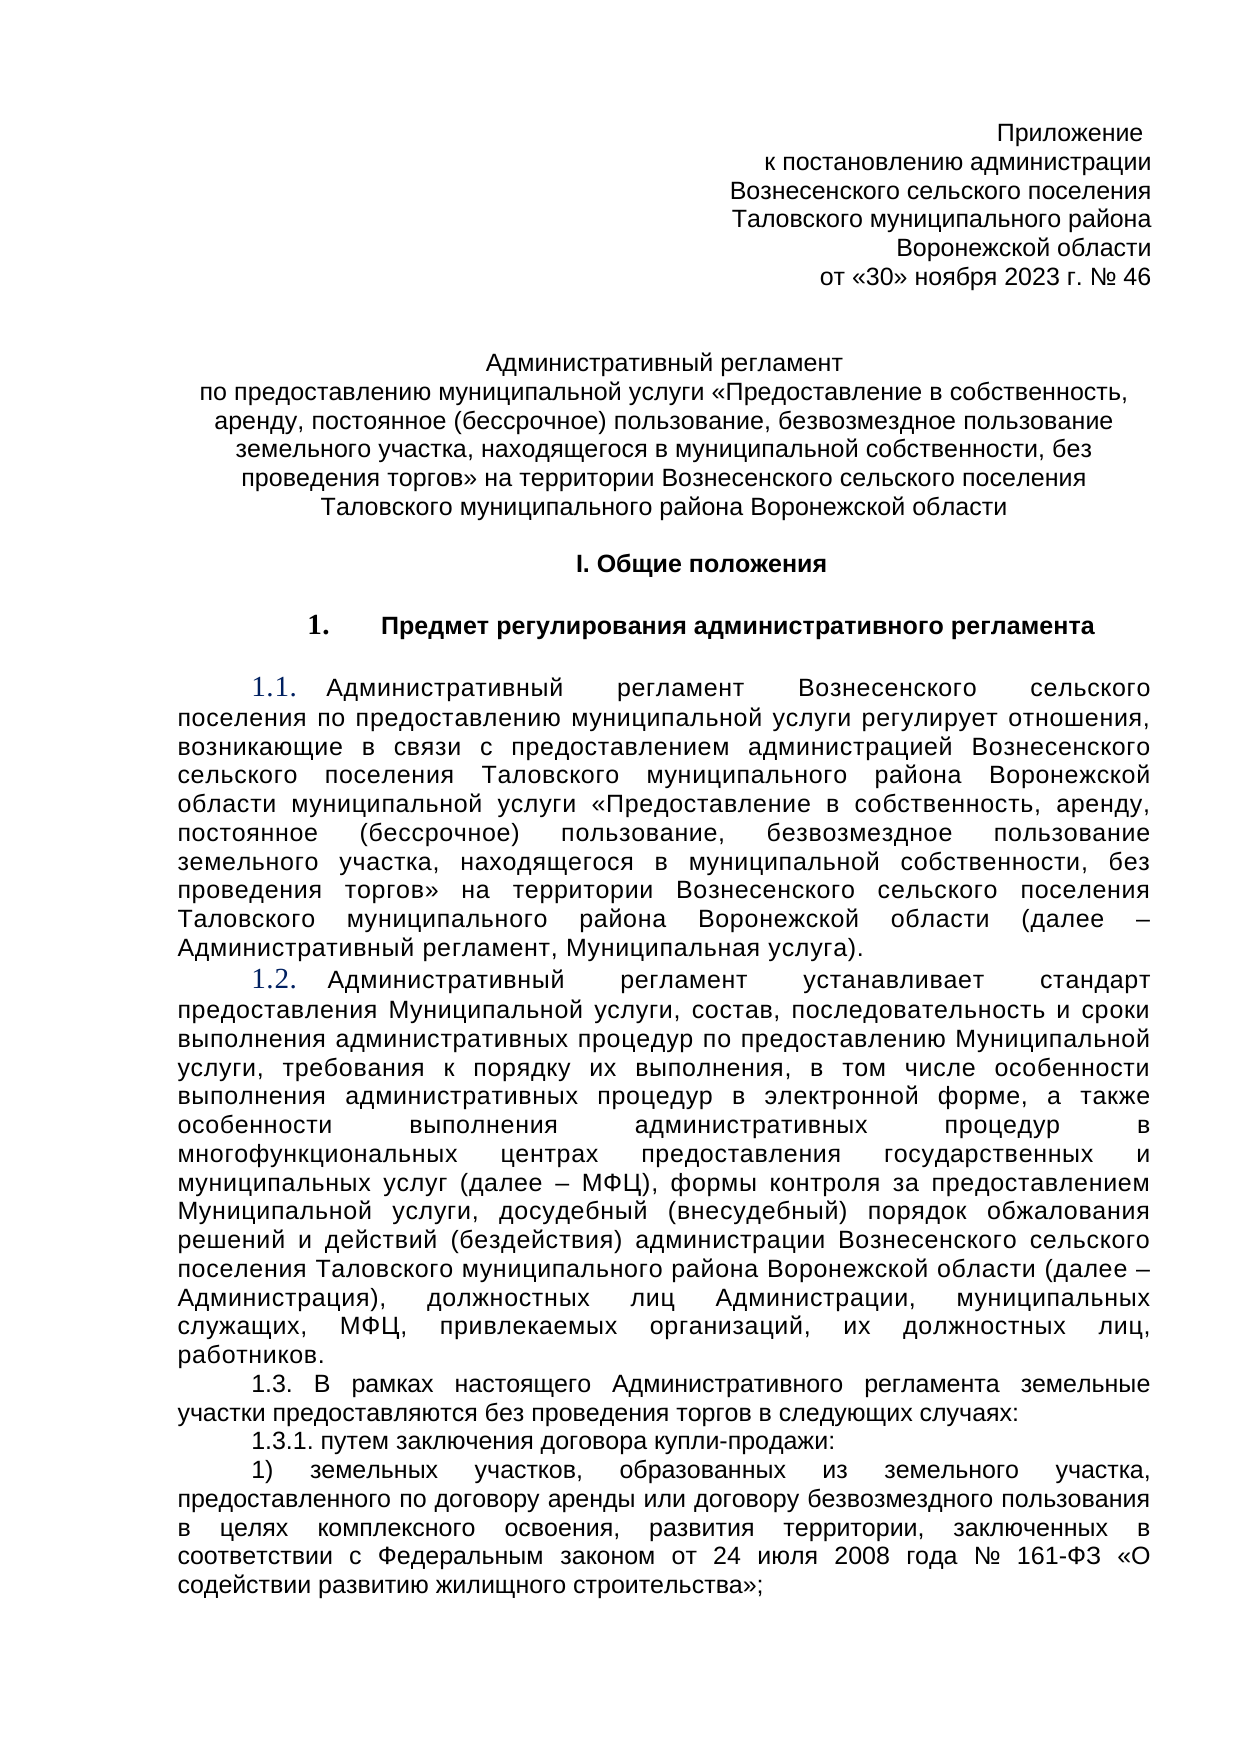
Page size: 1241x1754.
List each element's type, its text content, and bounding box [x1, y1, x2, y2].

list Административный регламент Вознесенского сельского поселения по предоставлению муниципальной услуги регулирует отношения, возникающие в связи с предоставлением администрацией Вознесенского сельского поселения Таловского муниципального района Воронежской области муниципальной услуги «Предоставление в собственность, аренду, постоянное (бессрочное) пользование, безвозмездное пользование земельного участка, находящегося в муниципальной собственности, без проведения торгов» на территории Вознесенского сельского поселения Таловского муниципального района Воронежской области (далее – Административный регламент, Муниципальная услуга). [177, 669, 1152, 961]
text I. Общие положения [177, 549, 1152, 578]
text 1.3. В рамках настоящего Административного регламента земельные участки предоставляются без проведения торгов в следующих случаях: [177, 1369, 1152, 1426]
text по предоставлению муниципальной услуги «Предоставление в собственность, аренду, постоянное (бессрочное) пользование, безвозмездное пользование земельного участка, находящегося в муниципальной собственности, без проведения торгов» на территории Вознесенского сельского поселения Таловского муниципального района Воронежской области [177, 377, 1152, 521]
text к постановлению администрации [709, 147, 1152, 176]
text Вознесенского сельского поселения [709, 176, 1152, 204]
text Таловского муниципального района Воронежской области [709, 204, 1152, 262]
list Административный регламент устанавливает стандарт предоставления Муниципальной услуги, состав, последовательность и сроки выполнения административных процедур по предоставлению Муниципальной услуги, требования к порядку их выполнения, в том числе особенности выполнения административных процедур в электронной форме, а также особенности выполнения административных процедур в многофункциональных центрах предоставления государственных и муниципальных услуг (далее – МФЦ), формы контроля за предоставлением Муниципальной услуги, досудебный (внесудебный) порядок обжалования решений и действий (бездействия) администрации Вознесенского сельского поселения Таловского муниципального района Воронежской области (далее – Администрация), должностных лиц Администрации, муниципальных служащих, МФЦ, привлекаемых организаций, их должностных лиц, работников. [177, 961, 1152, 1369]
text Приложение [177, 118, 1152, 147]
text 1) земельных участков, образованных из земельного участка, предоставленного по договору аренды или договору безвозмездного пользования в целях комплексного освоения, развития территории, заключенных в соответствии с Федеральным законом от 24 июля 2008 года № 161-ФЗ «О содействии развитию жилищного строительства»; [177, 1455, 1152, 1599]
text 1.3.1. путем заключения договора купли-продажи: [177, 1426, 1152, 1455]
text Административный регламент [177, 348, 1152, 377]
list Предмет регулирования административного регламента [177, 607, 1152, 640]
text от «30» ноября 2023 г. № 46 [709, 262, 1152, 291]
